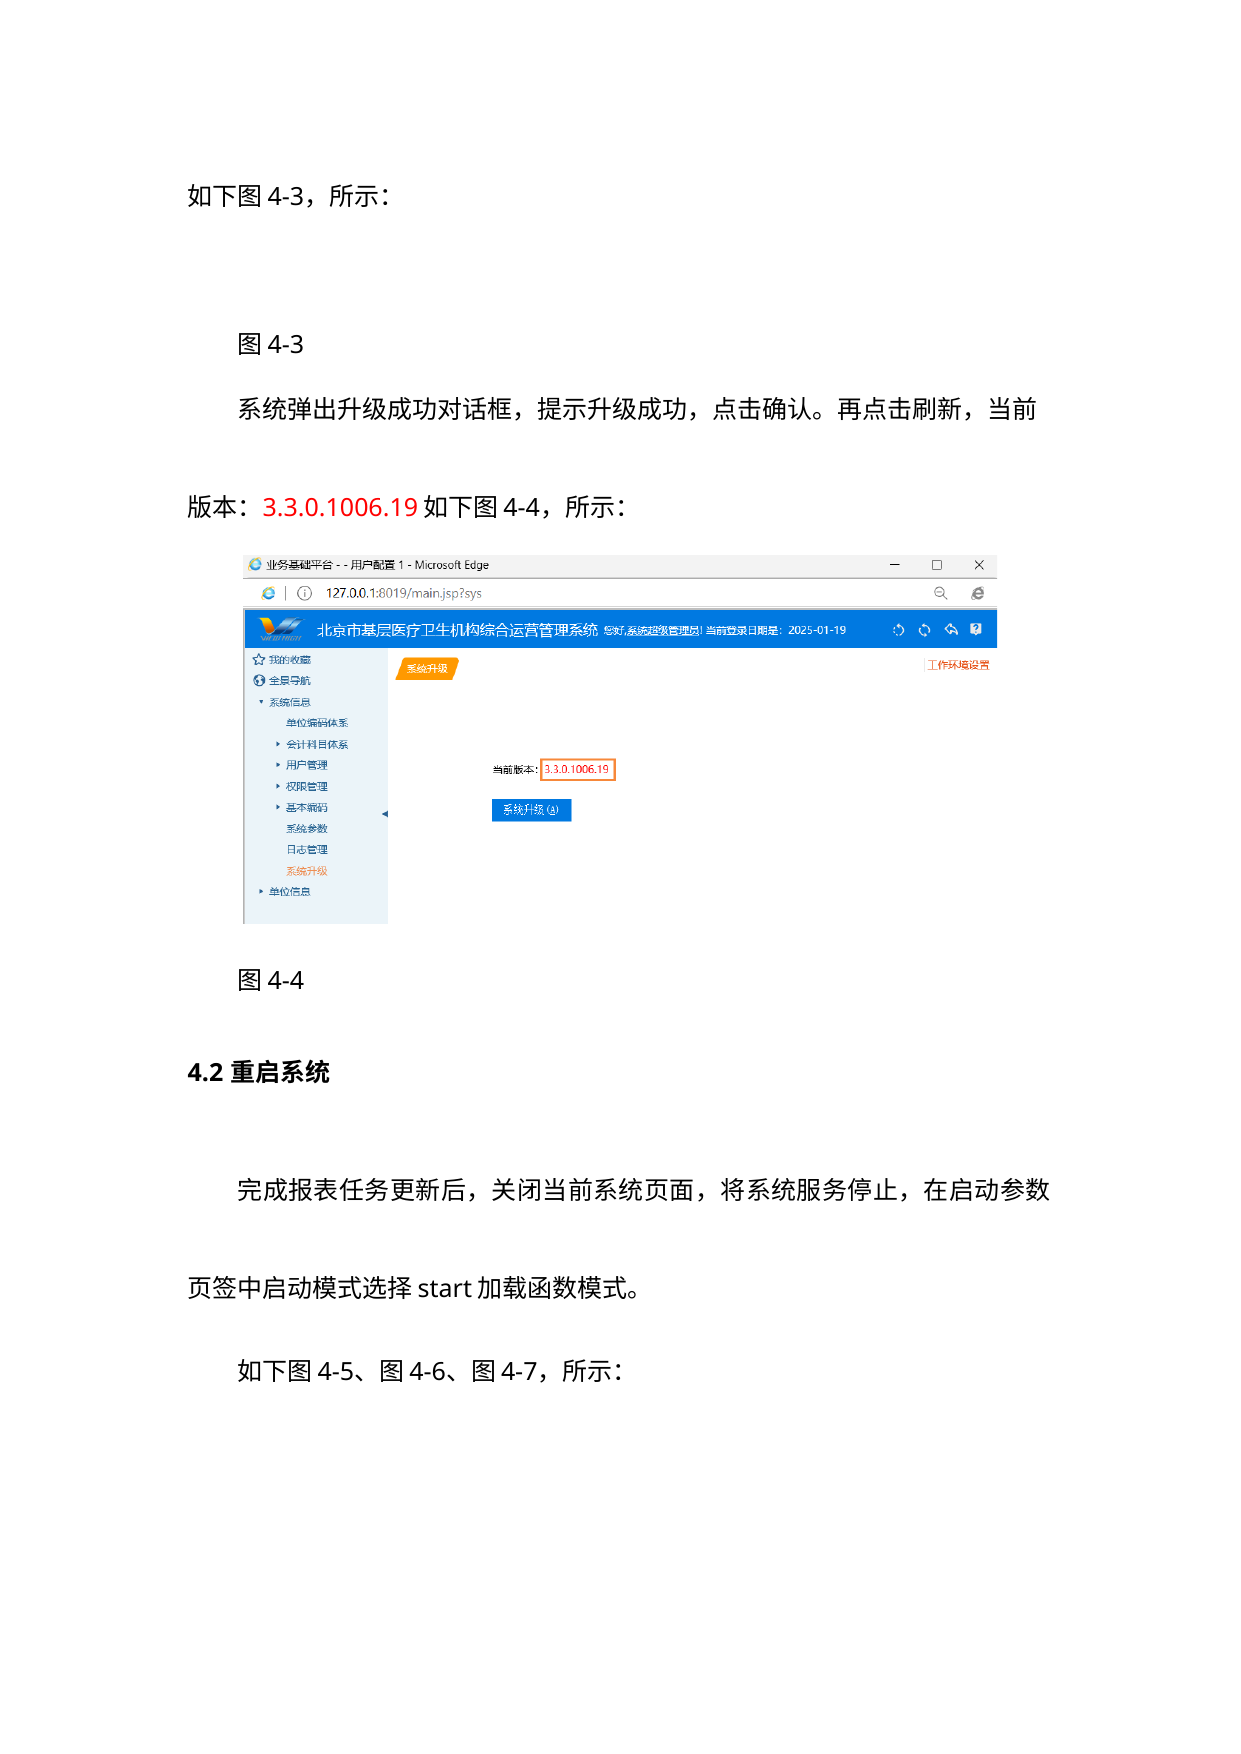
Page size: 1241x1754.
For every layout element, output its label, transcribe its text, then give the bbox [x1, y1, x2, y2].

subtitle 4.2 重启系统 [187, 1038, 1053, 1103]
picture [243, 555, 998, 924]
text 如下图4-5、图4-6、图4-7，所示： [187, 1337, 1053, 1402]
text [187, 162, 1053, 227]
text 图4-3 [187, 310, 1053, 375]
text 系统弹出升级成功对话框，提示升级成功，点击确认。再点击刷新，当前版本：3.3.0.1006.19如下图4-4，所示： [187, 375, 1053, 538]
text 完成报表任务更新后，关闭当前系统页面，将系统服务停止，在启动参数页签中启动模式选择start加载函数模式。 [187, 1156, 1053, 1319]
text 图4-4 [187, 946, 1053, 1011]
